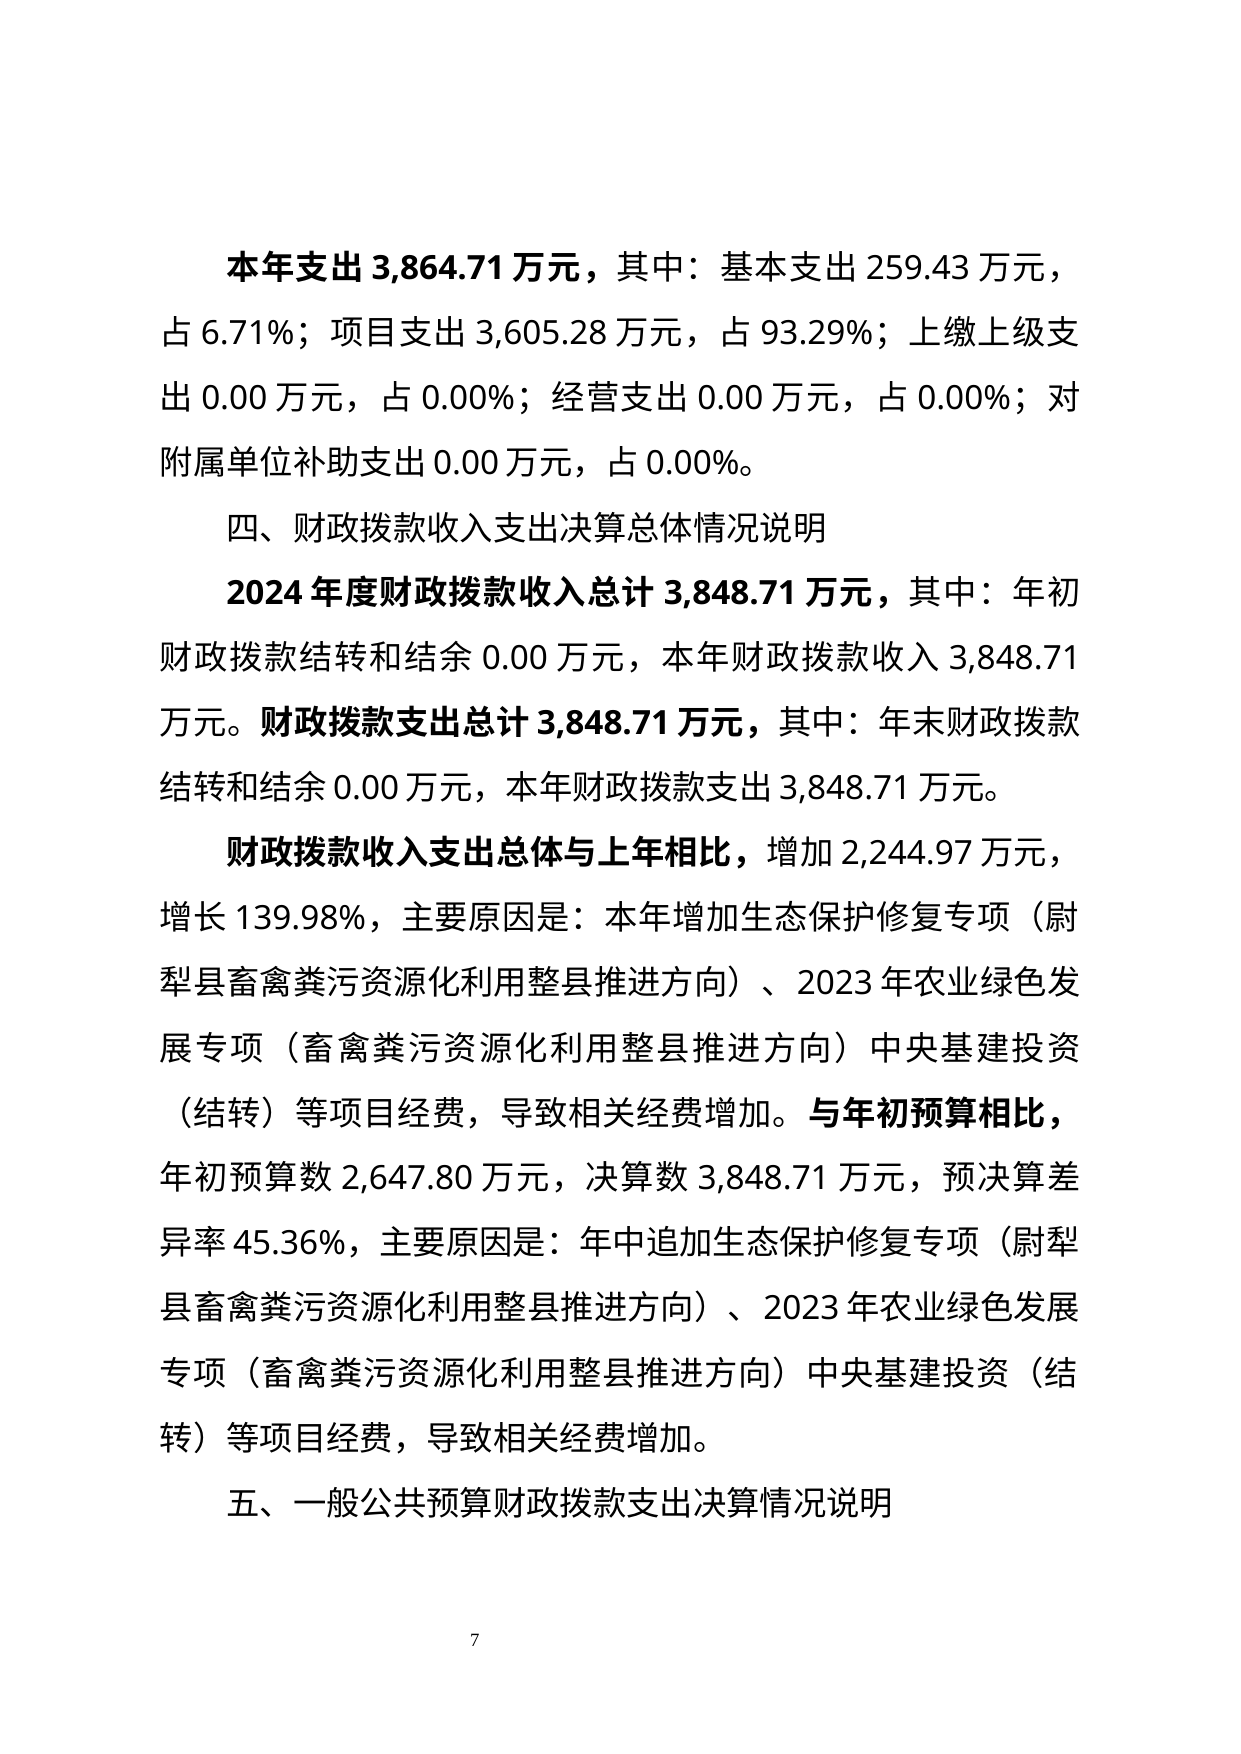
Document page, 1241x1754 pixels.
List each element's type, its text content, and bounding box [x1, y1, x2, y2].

text 财政拨款收入支出总体与上年相比，增加2,244.97万元，增长139.98%，主要原因是：本年增加生态保护修复专项（尉犁县畜禽粪污资源化利用整县推进方向）、2023年农业绿色发展专项（畜禽粪污资源化利用整县推进方向）中央基建投资（结转）等项目经费，导致相关经费增加。与年初预算相比，年初预算数2,647.80万元，决算数3,848.71万元，预决算差异率45.36%，主要原因是：年中追加生态保护修复专项（尉犁县畜禽粪污资源化利用整县推进方向）、2023年农业绿色发展专项（畜禽粪污资源化利用整县推进方向）中央基建投资（结转）等项目经费，导致相关经费增加。 [159, 818, 1081, 1468]
text 2024年度财政拨款收入总计3,848.71万元，其中：年初财政拨款结转和结余0.00万元，本年财政拨款收入3,848.71万元。财政拨款支出总计3,848.71万元，其中：年末财政拨款结转和结余0.00万元，本年财政拨款支出3,848.71万元。 [159, 558, 1081, 818]
text 四、财政拨款收入支出决算总体情况说明 [159, 493, 1081, 558]
text 五、一般公共预算财政拨款支出决算情况说明 [159, 1468, 1081, 1533]
text 本年支出3,864.71万元，其中：基本支出259.43万元，占6.71%；项目支出3,605.28万元，占93.29%；上缴上级支出0.00万元，占0.00%；经营支出0.00万元，占0.00%；对附属单位补助支出0.00万元，占0.00%。 [159, 233, 1081, 493]
